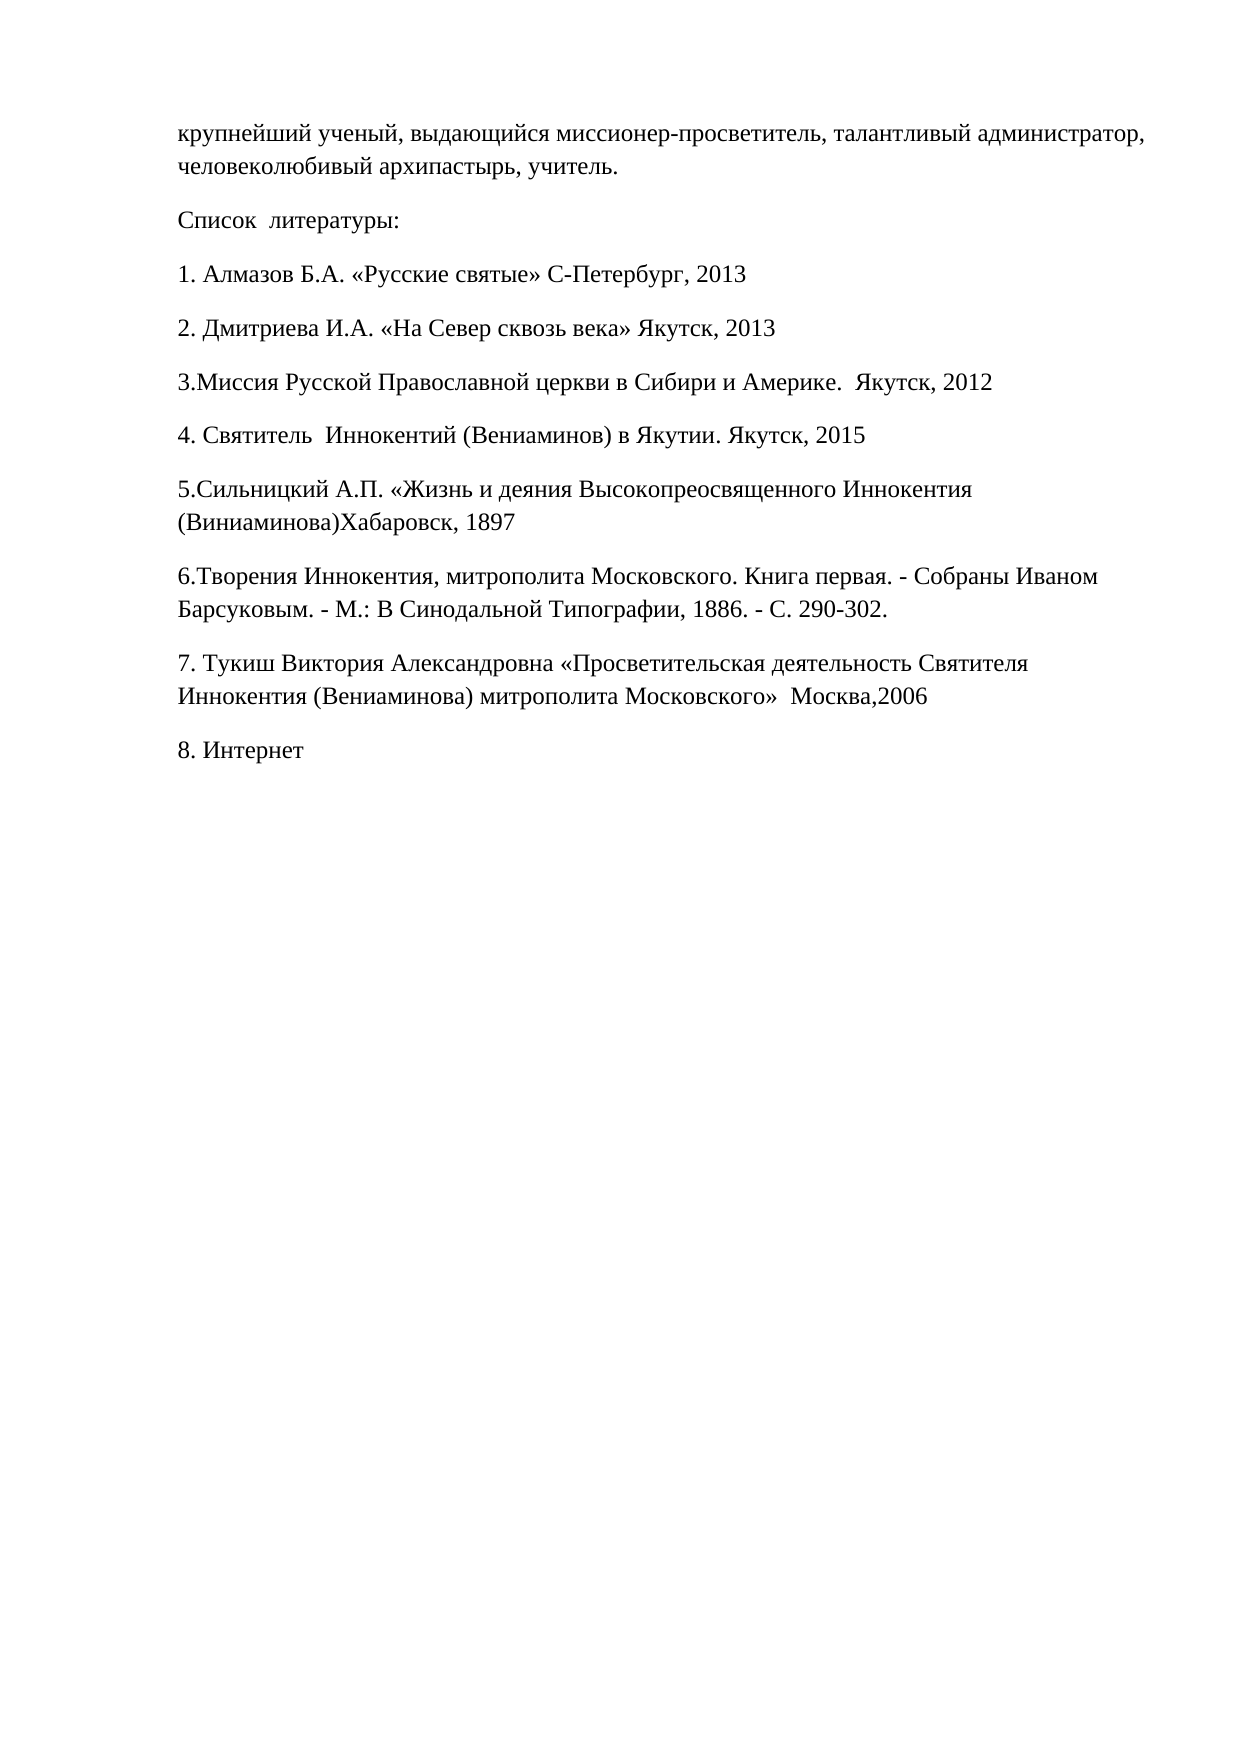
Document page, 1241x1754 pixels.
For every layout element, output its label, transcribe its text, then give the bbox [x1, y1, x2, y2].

text 1. Алмазов Б.А. «Русские святые» С-Петербург, 2013 [177, 259, 1152, 288]
text 2. Дмитриева И.А. «На Север сквозь века» Якутск, 2013 [177, 313, 1152, 341]
text Список литературы: [177, 205, 1152, 234]
text 6.Творения Иннокентия, митрополита Московского. Книга первая. - Собраны Иваном Барсуковым. - М.: В Синодальной Типографии, 1886. - С. 290-302. [177, 561, 1152, 623]
text 5.Сильницкий А.П. «Жизнь и деяния Высокопреосвященного Иннокентия (Виниаминова)Хабаровск, 1897 [177, 474, 1152, 536]
text 3.Миссия Русской Православной церкви в Сибири и Америке. Якутск, 2012 [177, 367, 1152, 395]
text 7. Тукиш Виктория Александровна «Просветительская деятельность Святителя Иннокентия (Вениаминова) митрополита Московского» Москва,2006 [177, 648, 1152, 710]
text 8. Интернет [177, 735, 1152, 764]
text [177, 118, 1152, 180]
text 4. Святитель Иннокентий (Вениаминов) в Якутии. Якутск, 2015 [177, 420, 1152, 449]
